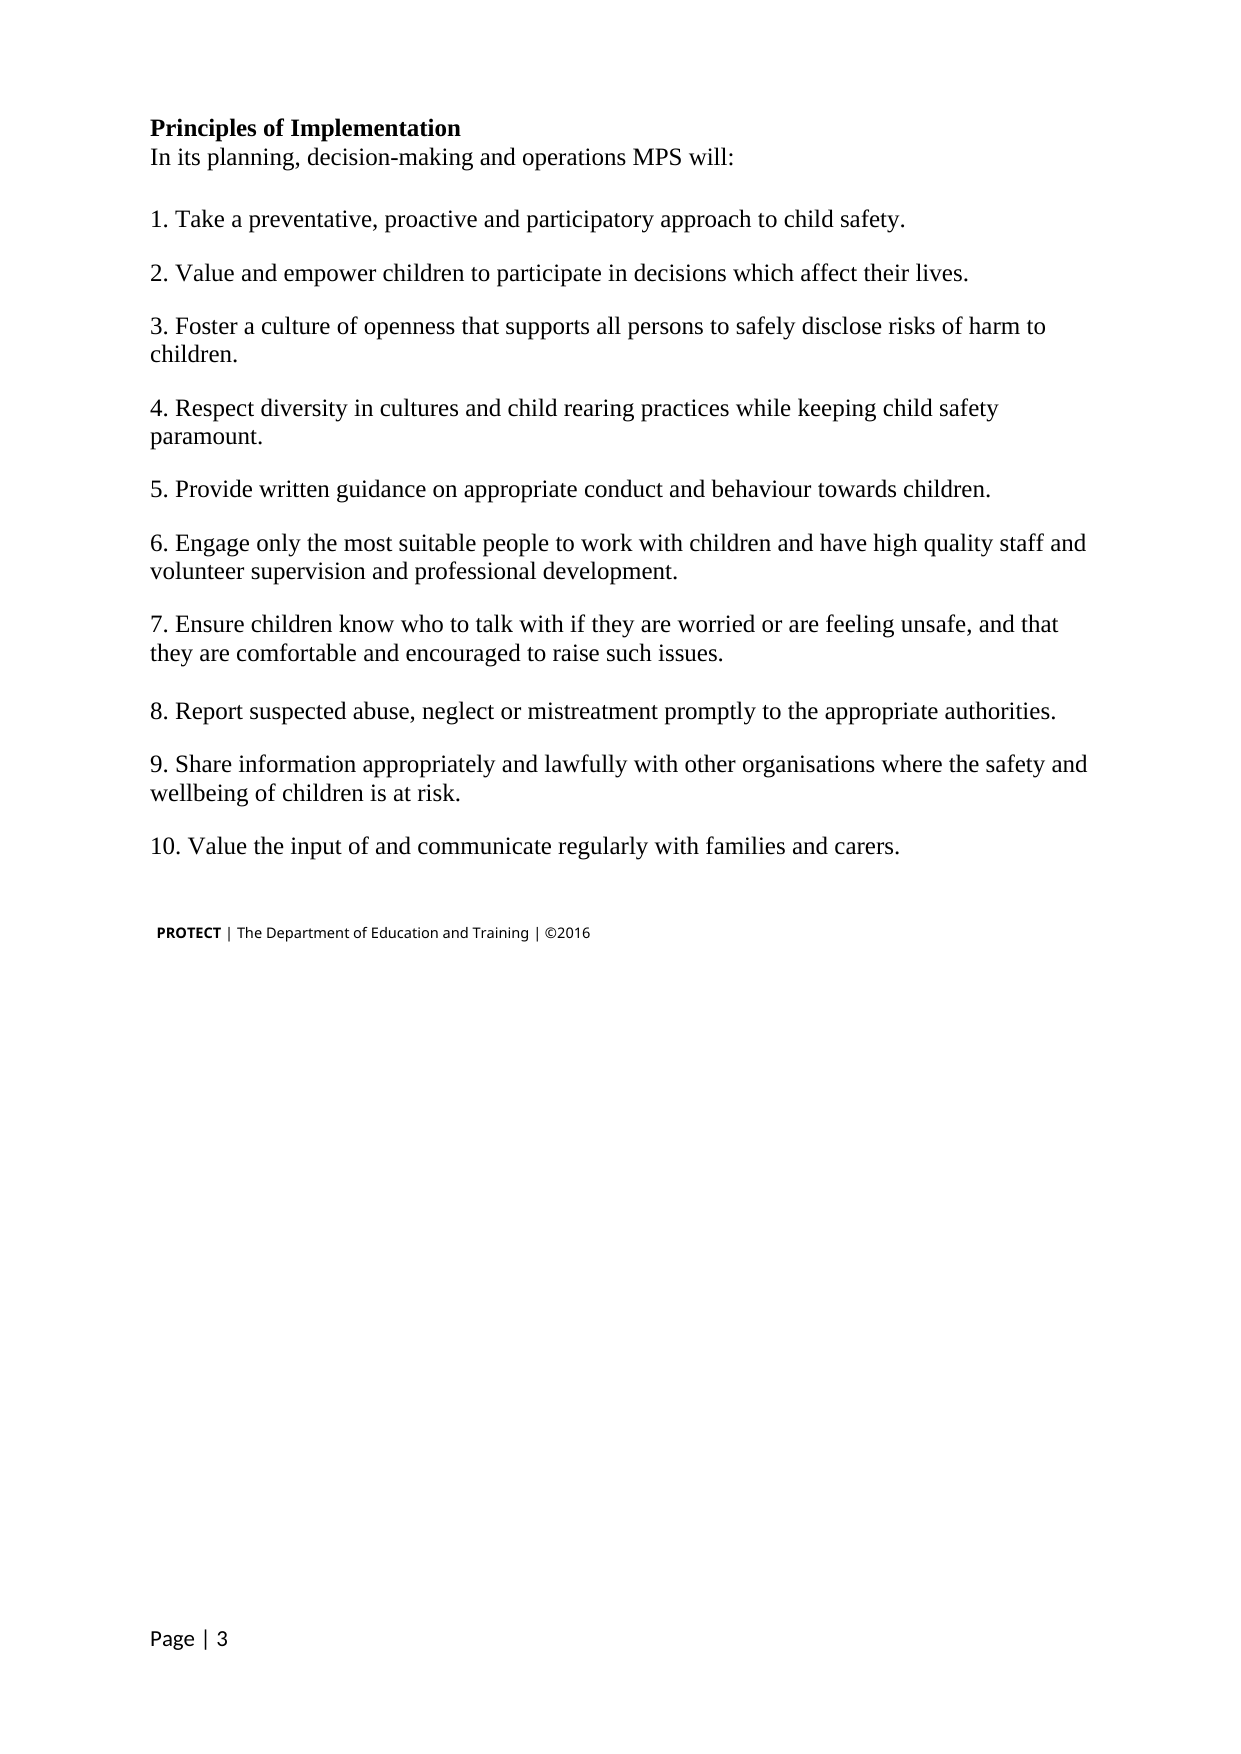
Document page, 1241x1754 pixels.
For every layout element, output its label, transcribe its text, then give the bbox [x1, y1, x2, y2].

text 2. Value and empower children to participate in decisions which affect their lives. [150, 258, 1090, 286]
text 6. Engage only the most suitable people to work with children and have high quality staff and volunteer supervision and professional development. [150, 528, 1090, 585]
text 7. Ensure children know who to talk with if they are worried or are feeling unsafe, and that they are comfortable and encouraged to raise such issues. [150, 609, 1090, 667]
text 4. Respect diversity in cultures and child rearing practices while keeping child safety paramount. [150, 393, 1090, 450]
text 3. Foster a culture of openness that supports all persons to safely disclose risks of harm to children. [150, 311, 1090, 368]
text 8. Report suspected abuse, neglect or mistreatment promptly to the appropriate authorities. [150, 696, 1090, 724]
text PROTECT | The Department of Education and Training | ©2016 [150, 923, 1090, 943]
text 10. Value the input of and communicate regularly with families and carers. [150, 831, 1090, 860]
text 1. Take a preventative, proactive and participatory approach to child safety. [150, 204, 1090, 233]
text 9. Share information appropriately and lawfully with other organisations where the safety and wellbeing of children is at risk. [150, 749, 1090, 807]
text Principles of Implementation [150, 113, 1090, 142]
text In its planning, decision-making and operations MPS will: [150, 142, 1090, 171]
text 5. Provide written guidance on appropriate conduct and behaviour towards children. [150, 474, 1090, 503]
